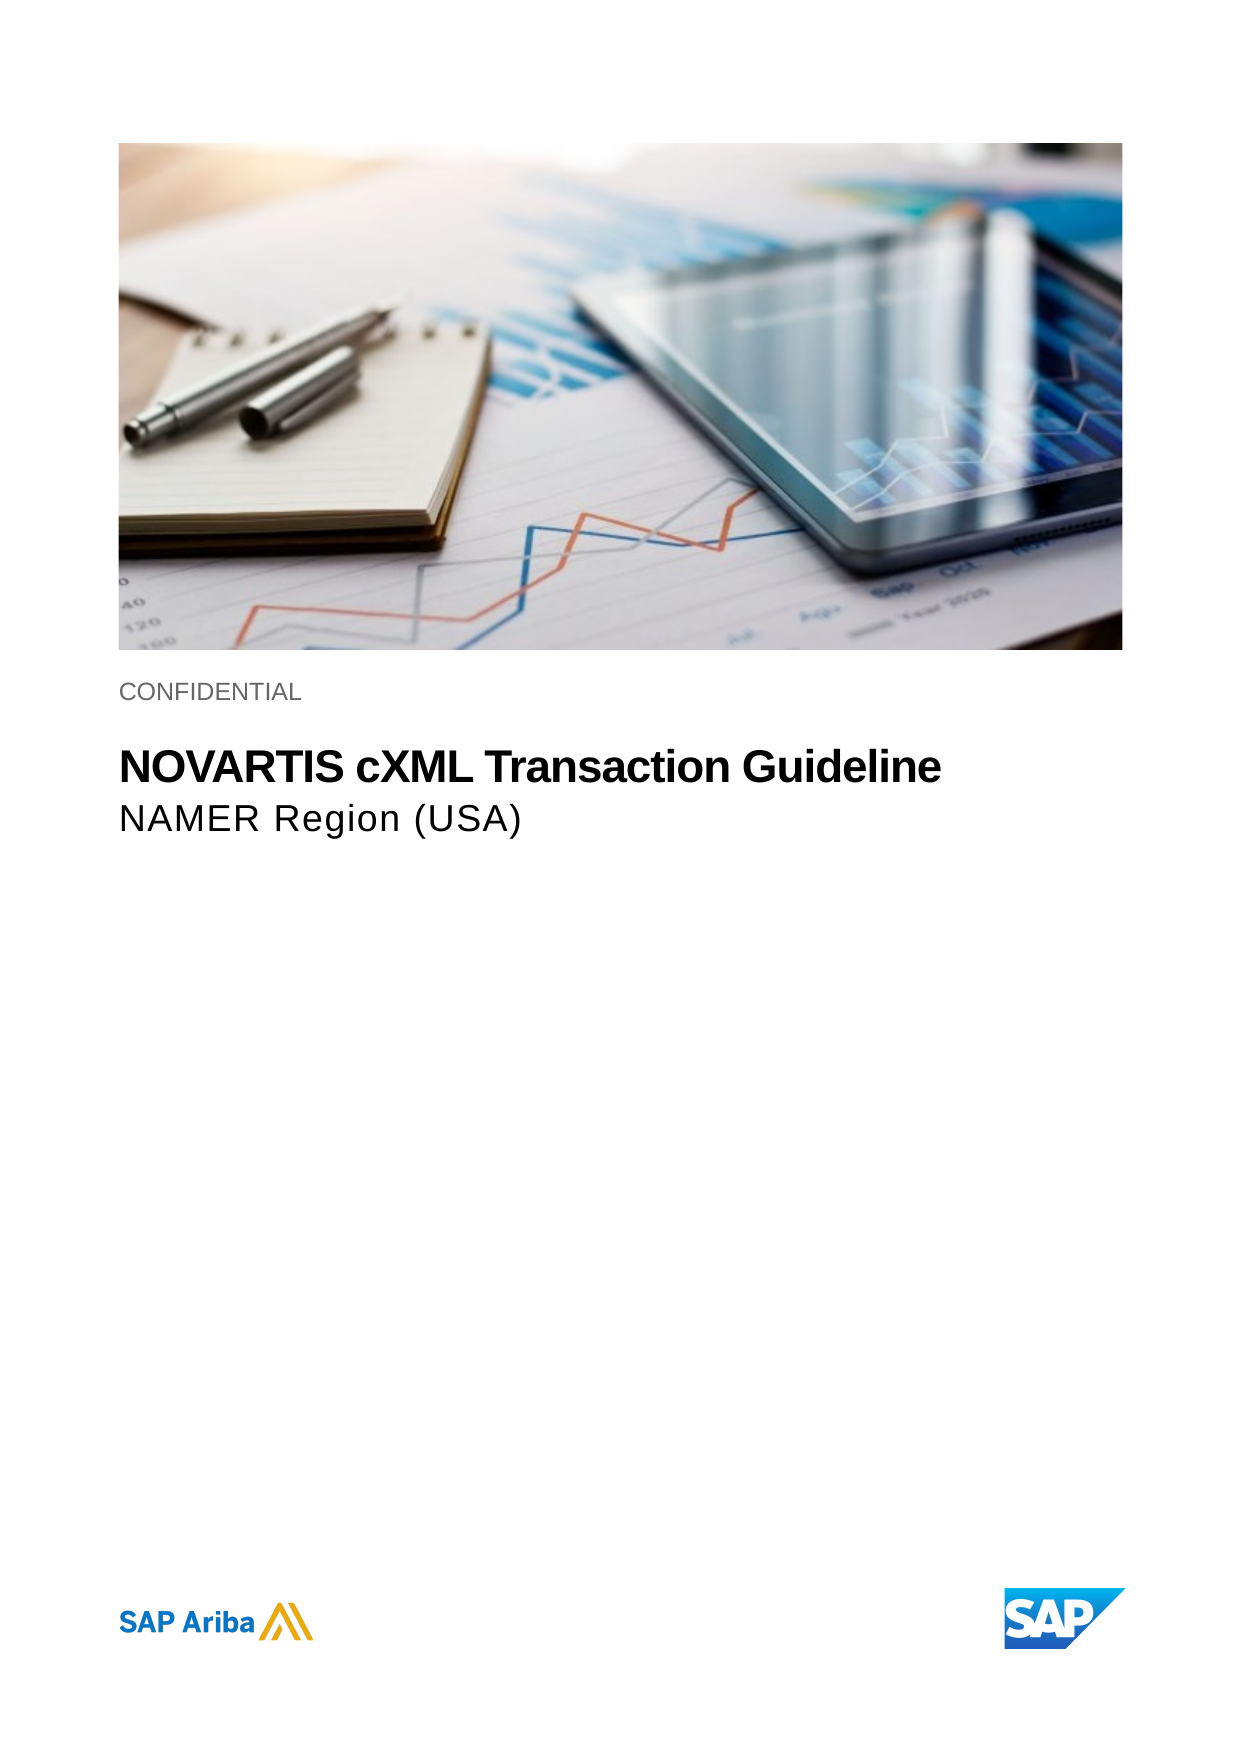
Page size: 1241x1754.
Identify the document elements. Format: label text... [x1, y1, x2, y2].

picture [118, 143, 1123, 650]
picture [1004, 1590, 1126, 1649]
subtitle NOVARTIS cXML Transaction Guideline NAMER Region (USA) [118, 739, 1122, 839]
picture [119, 1602, 313, 1641]
text Confidential [118, 677, 1122, 706]
